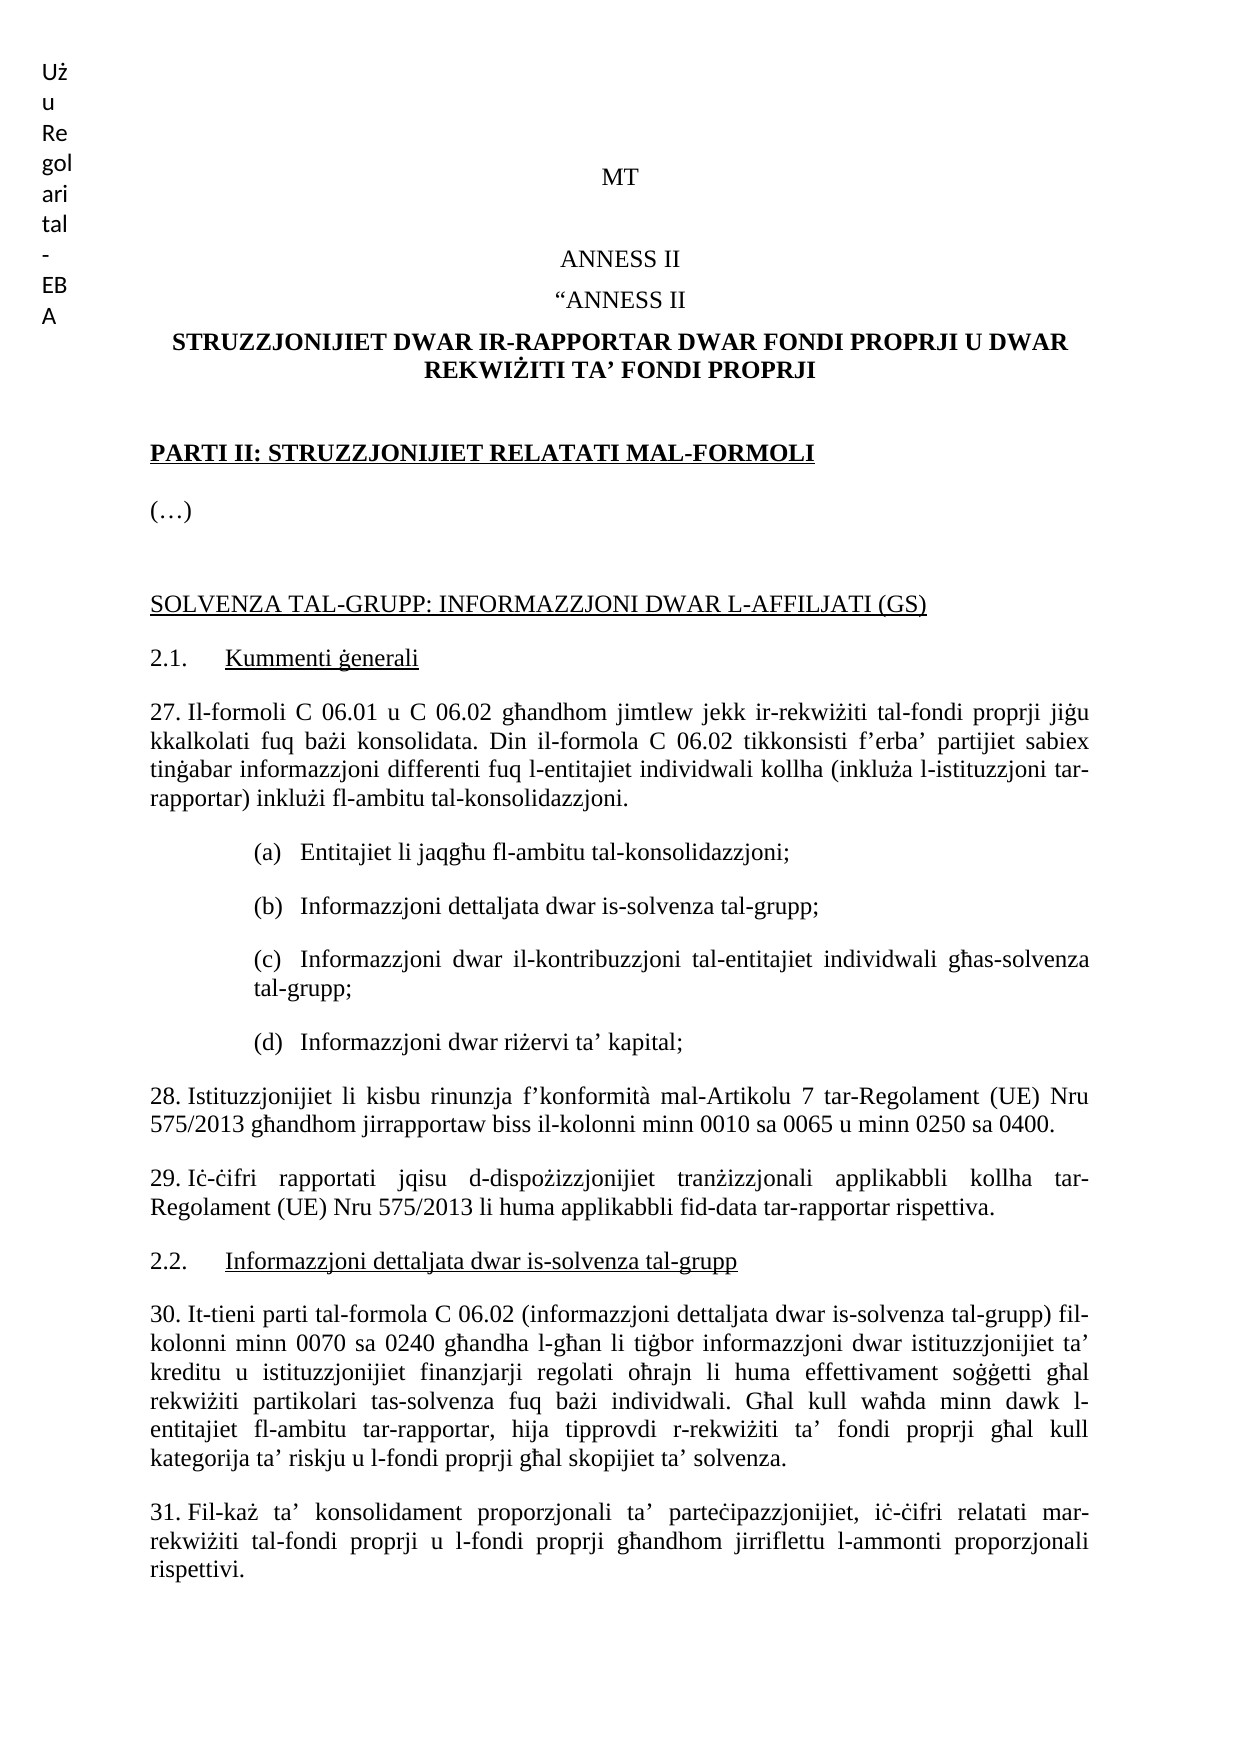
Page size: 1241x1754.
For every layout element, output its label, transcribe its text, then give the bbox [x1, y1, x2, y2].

list (b) Informazzjoni dettaljata dwar is-solvenza tal-grupp; [253, 891, 1090, 919]
list (d) Informazzjoni dwar riżervi ta’ kapital; [253, 1027, 1090, 1056]
text “ANNESS II [150, 286, 1090, 314]
list (c) Informazzjoni dwar il-kontribuzzjoni tal-entitajiet individwali għas-solvenza tal-grupp; [253, 944, 1090, 1002]
list 2.1. Kummenti ġenerali [150, 643, 1090, 672]
text ANNESS II [150, 244, 1090, 273]
text STRUZZJONIJIET DWAR IR-RAPPORTAR DWAR FONDI PROPRJI U DWAR REKWIŻITI TA’ FONDI PROPRJI [150, 327, 1090, 384]
list 2.2. Informazzjoni dettaljata dwar is-solvenza tal-grupp [150, 1246, 1090, 1274]
text PARTI II: STRUZZJONIJIET RELATATI MAL-FORMOLI [150, 438, 1090, 466]
list SOLVENZA TAL-GRUPP: INFORMAZZJONI DWAR L-AFFILJATI (GS) [150, 589, 1090, 618]
list (a) Entitajiet li jaqgħu fl-ambitu tal-konsolidazzjoni; [253, 837, 1090, 866]
text (…) [150, 495, 1090, 524]
text MT [150, 162, 1090, 191]
